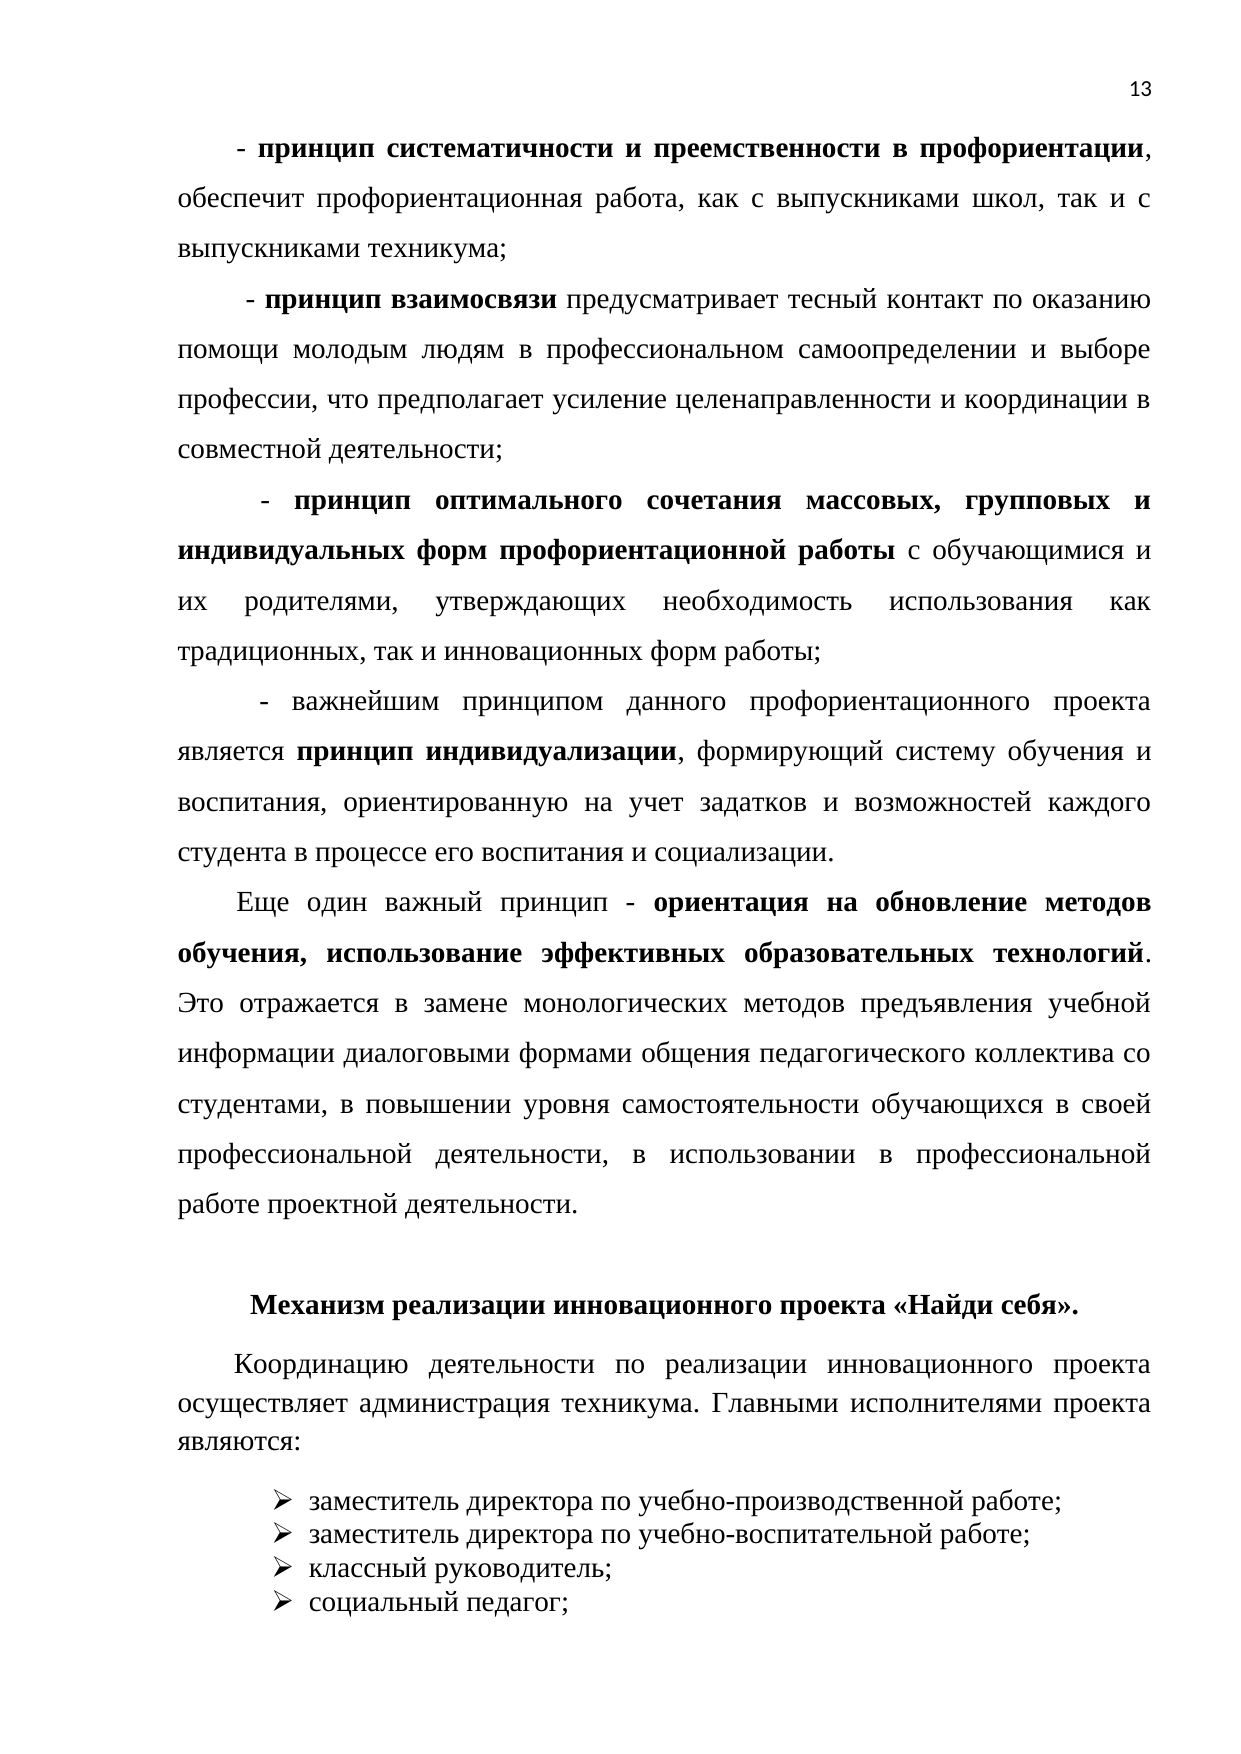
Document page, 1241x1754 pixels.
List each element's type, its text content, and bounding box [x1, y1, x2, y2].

list заместитель директора по учебно-производственной работе; [271, 1483, 1152, 1516]
list классный руководитель; [271, 1550, 1152, 1584]
text - важнейшим принципом данного профориентационного проекта является принцип индивидуализации, формирующий систему обучения и воспитания, ориентированную на учет задатков и возможностей каждого студента в процессе его воспитания и социализации. [177, 683, 1152, 868]
list социальный педагог; [271, 1584, 1152, 1617]
text - принцип систематичности и преемственности в профориентации, обеспечит профориентационная работа, как с выпускниками школ, так и с выпускниками техникума; [177, 130, 1152, 264]
list заместитель директора по учебно-воспитательной работе; [271, 1516, 1152, 1550]
text Механизм реализации инновационного проекта «Найди себя». [177, 1287, 1152, 1321]
text Координацию деятельности по реализации инновационного проекта осуществляет администрация техникума. Главными исполнителями проекта являются: [177, 1346, 1152, 1457]
text - принцип оптимального сочетания массовых, групповых и индивидуальных форм профориентационной работы с обучающимися и их родителями, утверждающих необходимость использования как традиционных, так и инновационных форм работы; [177, 482, 1152, 666]
text - принцип взаимосвязи предусматривает тесный контакт по оказанию помощи молодым людям в профессиональном самоопределении и выборе профессии, что предполагает усиление целенаправленности и координации в совместной деятельности; [177, 281, 1152, 465]
text Еще один важный принцип - ориентация на обновление методов обучения, использование эффективных образовательных технологий. Это отражается в замене монологических методов предъявления учебной информации диалоговыми формами общения педагогического коллектива со студентами, в повышении уровня самостоятельности обучающихся в своей профессиональной деятельности, в использовании в профессиональной работе проектной деятельности. [177, 884, 1152, 1220]
